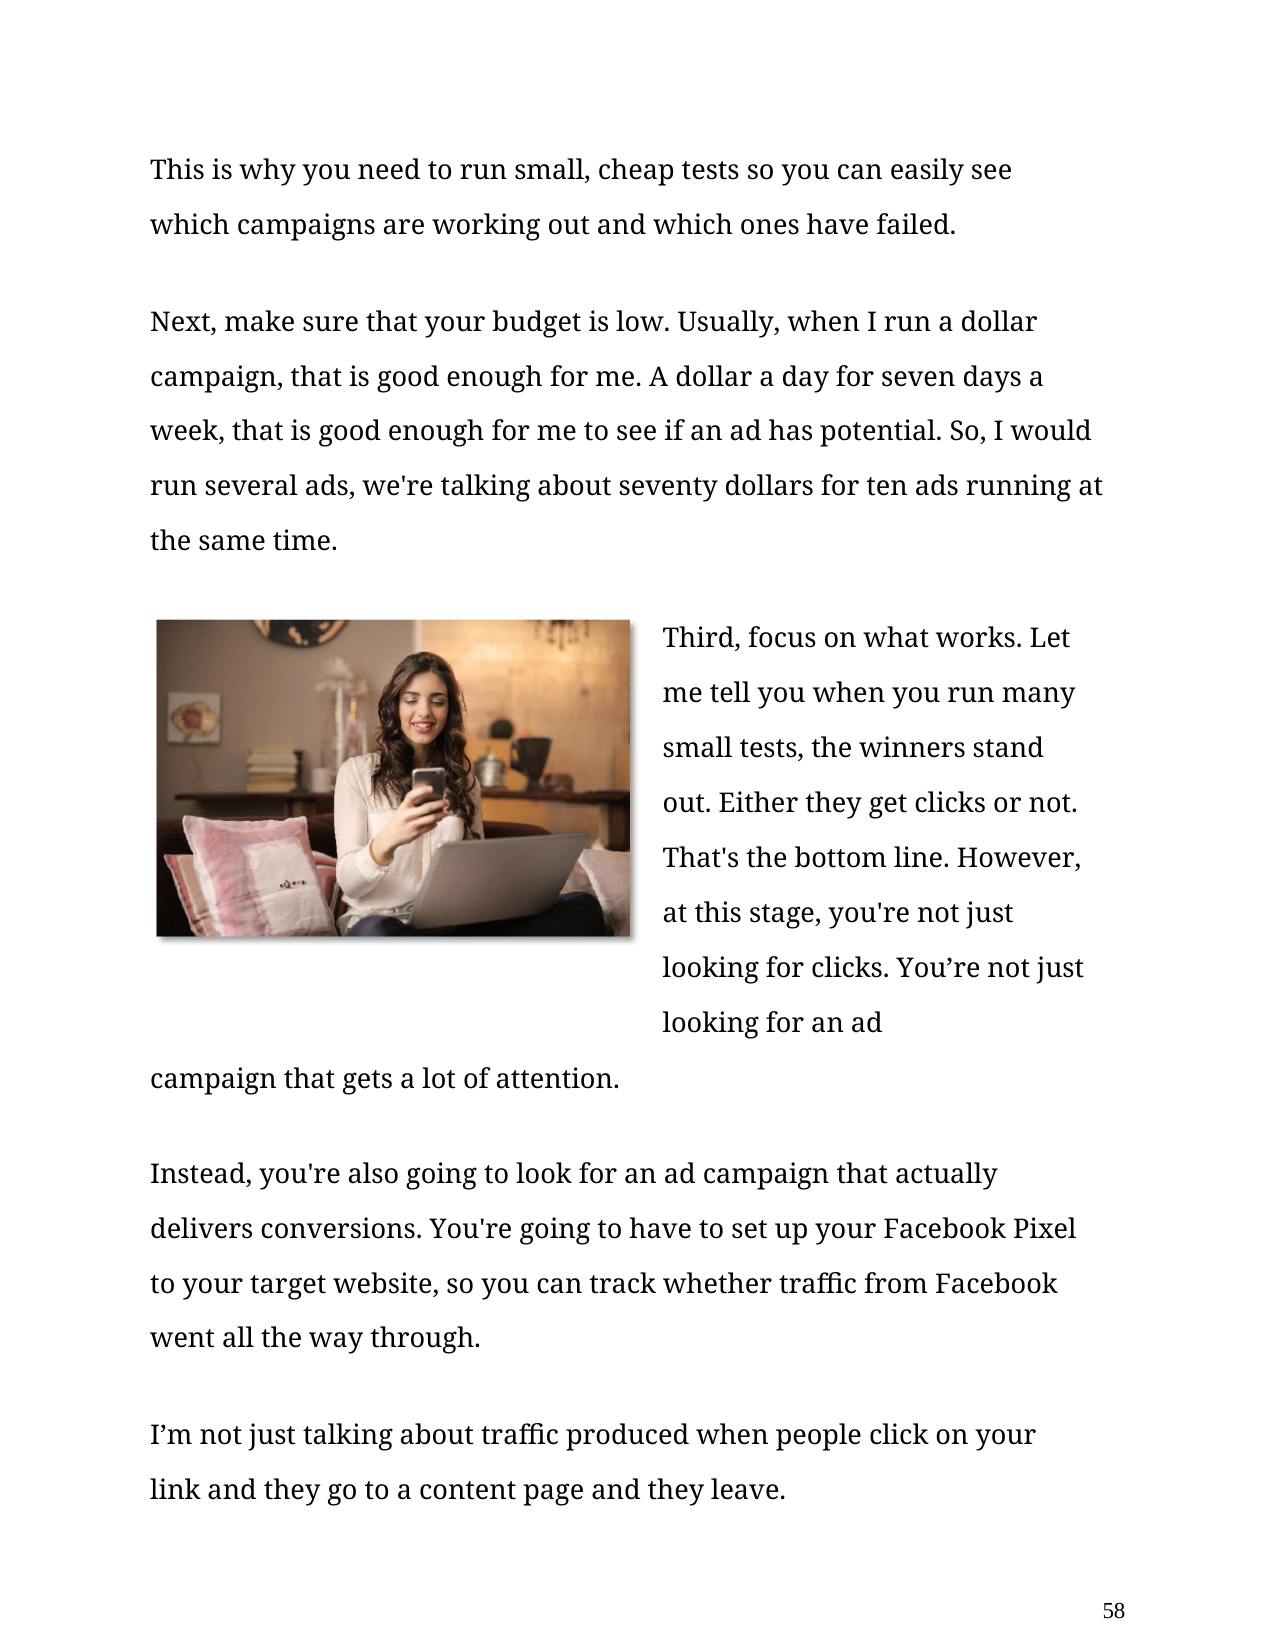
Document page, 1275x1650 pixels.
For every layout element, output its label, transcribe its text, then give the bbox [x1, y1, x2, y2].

text I’m not just talking about traffic produced when people click on your link and they go to a content page and they leave. [150, 1416, 1071, 1508]
text Next, make sure that your budget is low. Usually, when I run a dollar campaign, that is good enough for me. A dollar a day for seven days a week, that is good enough for me to see if an ad has potential. So, I would run several ads, we're talking about seventy dollars for ten ads running at the same time. [150, 302, 1110, 558]
text campaign that gets a lot of attention. [150, 1059, 1125, 1096]
text Instead, you're also going to look for an ad campaign that actually delivers conversions. You're going to have to set up your Facebook Pixel to your target website, so you can track whether traffic from Facebook went all the way through. [150, 1154, 1087, 1356]
text This is why you need to run small, cheap tests so you can easily see which campaigns are working out and which ones have failed. [150, 150, 1044, 242]
picture [152, 615, 643, 949]
text Third, focus on what works. Let me tell you when you run many small tests, the winners stand out. Either they get clicks or not. That's the bottom line. However, at this stage, you're not just looking for clicks. You’re not just looking for an ad [662, 619, 1092, 1040]
